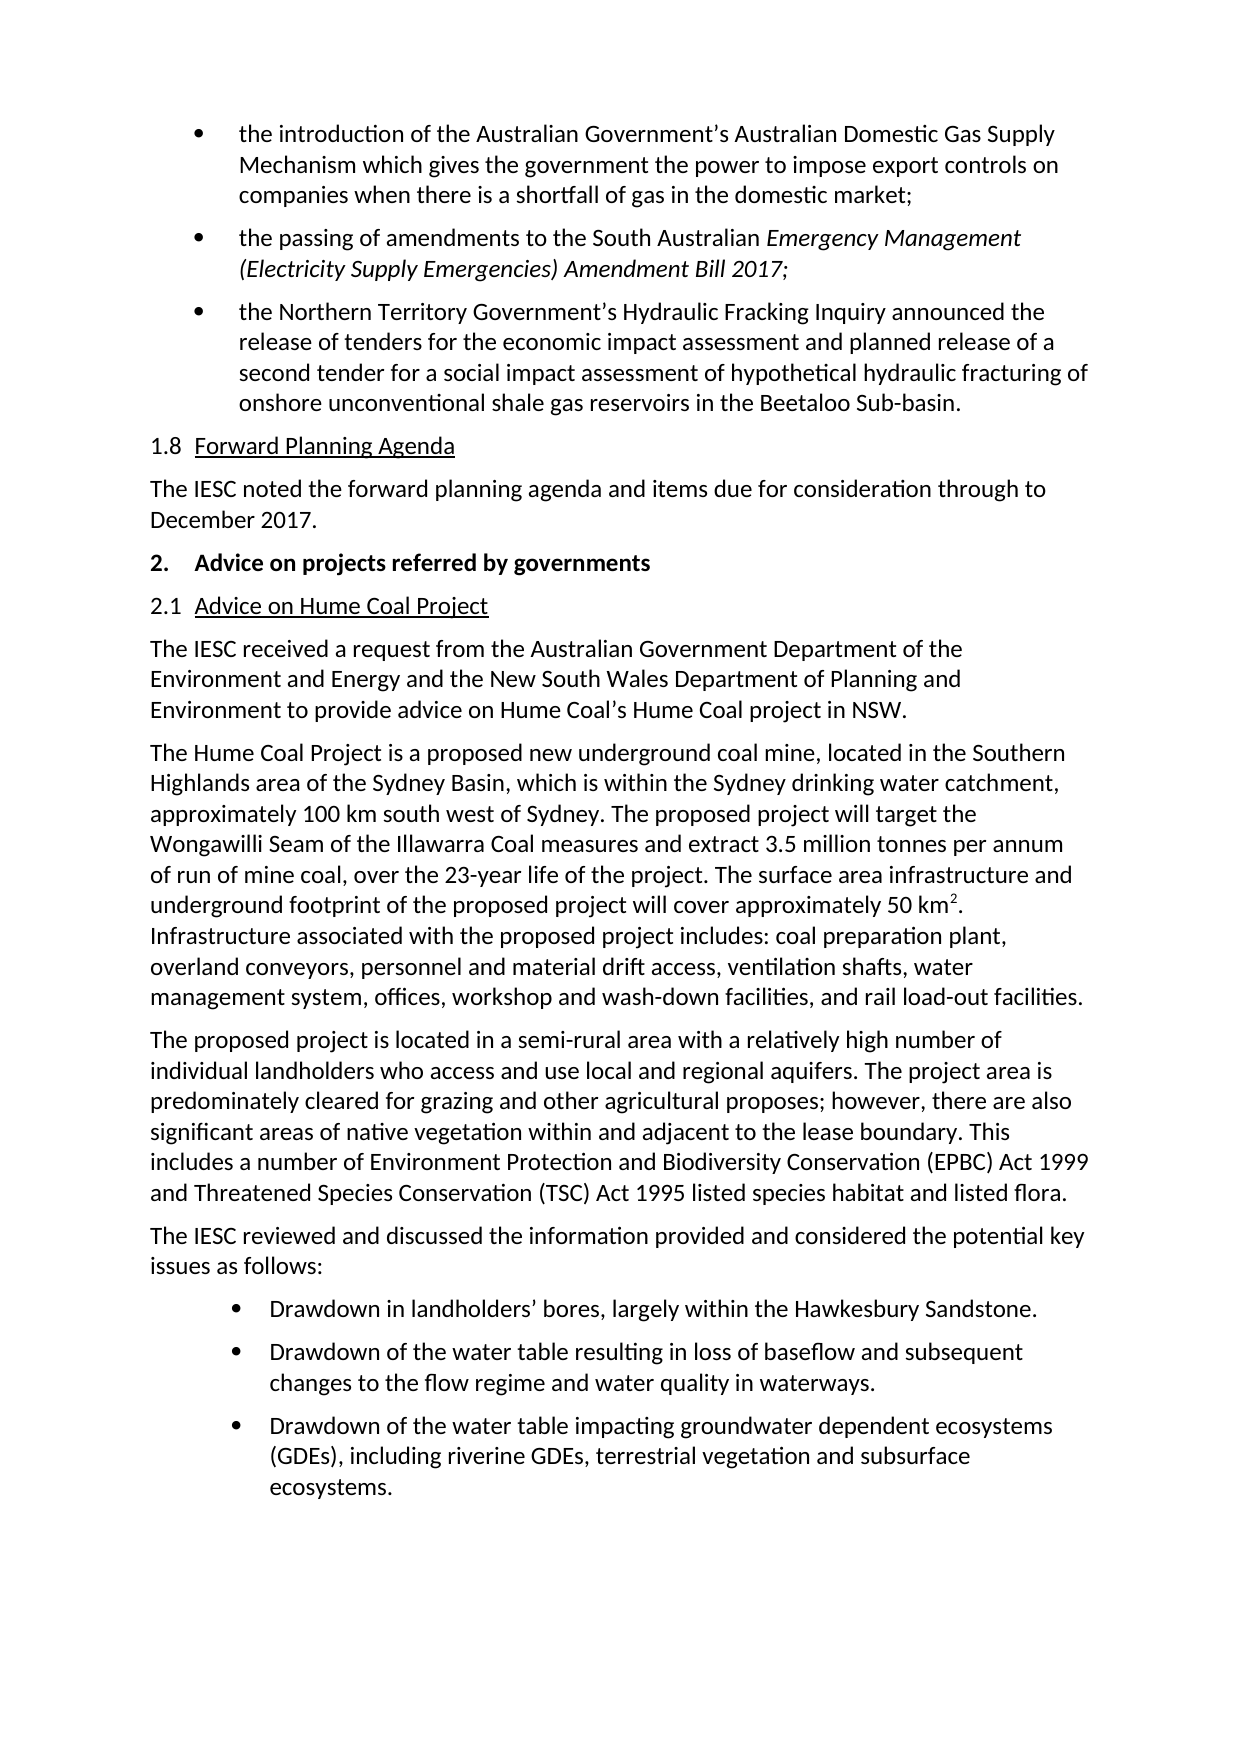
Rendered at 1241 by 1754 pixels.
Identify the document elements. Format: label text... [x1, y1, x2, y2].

text The Hume Coal Project is a proposed new underground coal mine, located in the Southern Highlands area of the Sydney Basin, which is within the Sydney drinking water catchment, approximately 100 km south west of Sydney. The proposed project will target the Wongawilli Seam of the Illawarra Coal measures and extract 3.5 million tonnes per annum of run of mine coal, over the 23-year life of the project. The surface area infrastructure and underground footprint of the proposed project will cover approximately 50 km2. Infrastructure associated with the proposed project includes: coal preparation plant, overland conveyors, personnel and material drift access, ventilation shafts, water management system, offices, workshop and wash-down facilities, and rail load-out facilities. [150, 737, 1090, 1012]
text The IESC reviewed and discussed the information provided and considered the potential key issues as follows: [150, 1220, 1090, 1281]
list Drawdown in landholders’ bores, largely within the Hawkesbury Sandstone. [232, 1293, 1090, 1324]
list the introduction of the Australian Government’s Australian Domestic Gas Supply Mechanism which gives the government the power to impose export controls on companies when there is a shortfall of gas in the domestic market; [194, 118, 1090, 210]
list the passing of amendments to the South Australian Emergency Management (Electricity Supply Emergencies) Amendment Bill 2017; [194, 222, 1090, 283]
text 1.8 Forward Planning Agenda [150, 430, 1090, 461]
list the Northern Territory Government’s Hydraulic Fracking Inquiry announced the release of tenders for the economic impact assessment and planned release of a second tender for a social impact assessment of hypothetical hydraulic fracturing of onshore unconventional shale gas reservoirs in the Beetaloo Sub-basin. [194, 296, 1090, 418]
list Drawdown of the water table impacting groundwater dependent ecosystems (GDEs), including riverine GDEs, terrestrial vegetation and subsurface ecosystems. [232, 1410, 1090, 1502]
text The IESC noted the forward planning agenda and items due for consideration through to December 2017. [150, 473, 1090, 534]
text 2.1 Advice on Hume Coal Project [150, 590, 1090, 621]
text The proposed project is located in a semi-rural area with a relatively high number of individual landholders who access and use local and regional aquifers. The project area is predominately cleared for grazing and other agricultural proposes; however, there are also significant areas of native vegetation within and adjacent to the lease boundary. This includes a number of Environment Protection and Biodiversity Conservation (EPBC) Act 1999 and Threatened Species Conservation (TSC) Act 1995 listed species habitat and listed flora. [150, 1024, 1090, 1207]
list Drawdown of the water table resulting in loss of baseflow and subsequent changes to the flow regime and water quality in waterways. [232, 1336, 1090, 1397]
text The IESC received a request from the Australian Government Department of the Environment and Energy and the New South Wales Department of Planning and Environment to provide advice on Hume Coal’s Hume Coal project in NSW. [150, 633, 1090, 724]
text 2. Advice on projects referred by governments [150, 547, 1090, 577]
